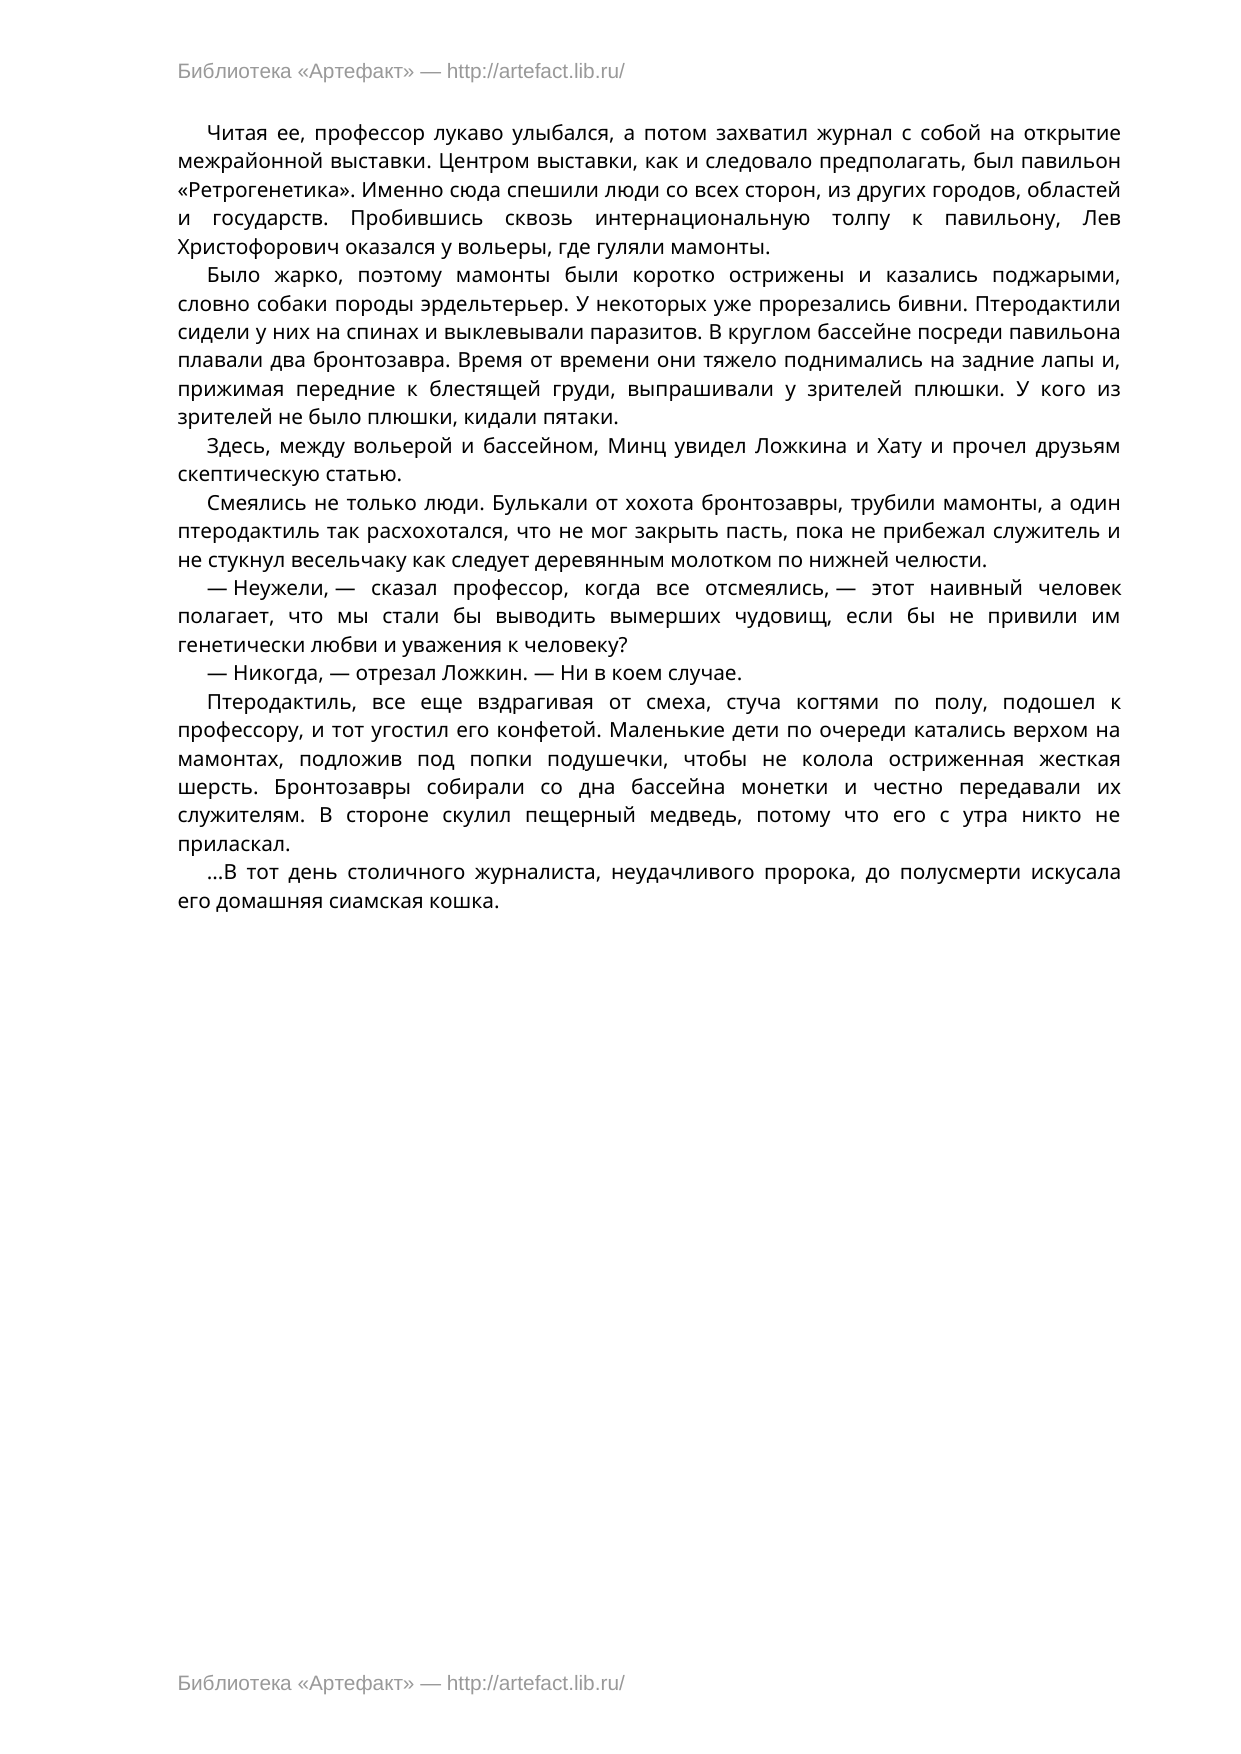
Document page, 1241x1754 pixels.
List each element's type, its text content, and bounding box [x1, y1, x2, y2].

text Читая ее, профессор лукаво улыбался, а потом захватил журнал с собой на открытие межрайонной выставки. Центром выставки, как и следовало предполагать, был павильон «Ретрогенетика». Именно сюда спешили люди со всех сторон, из других городов, областей и государств. Пробившись сквозь интернациональную толпу к павильону, Лев Христофорович оказался у вольеры, где гуляли мамонты. [177, 118, 1122, 260]
text Было жарко, поэтому мамонты были коротко острижены и казались поджарыми, словно собаки породы эрдельтерьер. У некоторых уже прорезались бивни. Птеродактили сидели у них на спинах и выклевывали паразитов. В круглом бассейне посреди павильона плавали два бронтозавра. Время от времени они тяжело поднимались на задние лапы и, прижимая передние к блестящей груди, выпрашивали у зрителей плюшки. У кого из зрителей не было плюшки, кидали пятаки. [177, 260, 1122, 431]
text Смеялись не только люди. Булькали от хохота бронтозавры, трубили мамонты, а один птеродактиль так расхохотался, что не мог закрыть пасть, пока не прибежал служитель и не стукнул весельчаку как следует деревянным молотком по нижней челюсти. [177, 488, 1122, 573]
text Птеродактиль, все еще вздрагивая от смеха, стуча когтями по полу, подошел к профессору, и тот угостил его конфетой. Маленькие дети по очереди катались верхом на мамонтах, подложив под попки подушечки, чтобы не колола остриженная жесткая шерсть. Бронтозавры собирали со дна бассейна монетки и честно передавали их служителям. В стороне скулил пещерный медведь, потому что его с утра никто не приласкал. [177, 687, 1122, 857]
text — Неужели, — сказал профессор, когда все отсмеялись, — этот наивный человек полагает, что мы стали бы выводить вымерших чудовищ, если бы не привили им генетически любви и уважения к человеку? [177, 573, 1122, 658]
text ...В тот день столичного журналиста, неудачливого пророка, до полусмерти искусала его домашняя сиамская кошка. [177, 857, 1122, 914]
text — Никогда, — отрезал Ложкин. — Ни в коем случае. [177, 658, 1122, 687]
text Здесь, между вольерой и бассейном, Минц увидел Ложкина и Хату и прочел друзьям скептическую статью. [177, 431, 1122, 488]
